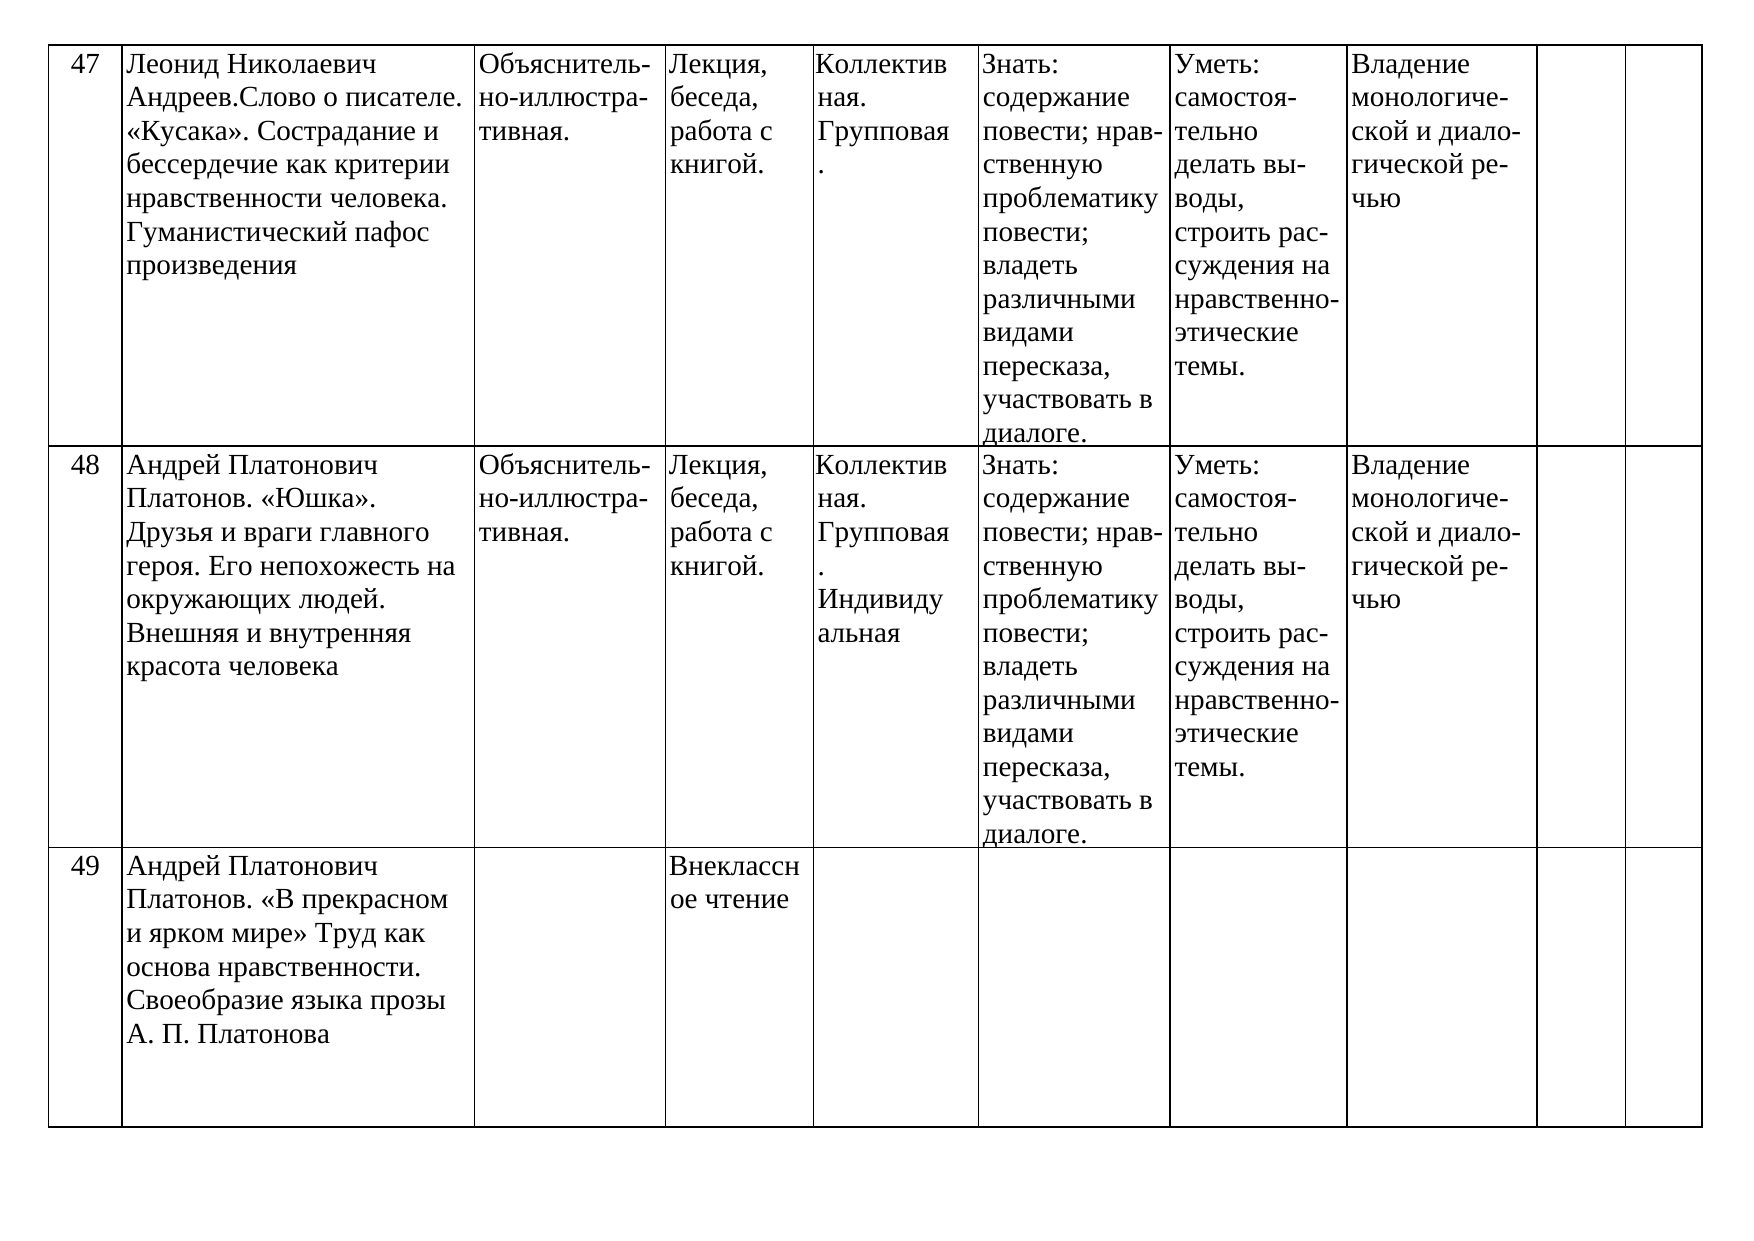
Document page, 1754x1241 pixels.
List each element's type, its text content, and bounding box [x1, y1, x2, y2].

table_cell Объяснительно-иллюстративная. [475, 46, 665, 445]
table_cell Коллективная. Групповая. Индивидуальная [814, 447, 978, 846]
table_cell [1538, 848, 1625, 1126]
table_cell Андрей Платонович Платонов. «В прекрасном и ярком мире» Труд как основа нравственности. Своеобразие языка прозы А. П. Платонова [123, 848, 474, 1126]
table_cell Лекция, беседа, работа с книгой. [666, 46, 813, 445]
table_cell [1626, 46, 1701, 445]
table_cell 48 [49, 447, 121, 846]
table_cell [475, 848, 665, 1126]
table_cell Объяснительно-иллюстративная. [475, 447, 665, 846]
table_cell [1171, 848, 1346, 1126]
table_cell [1626, 848, 1701, 1126]
table_cell 47 [49, 46, 121, 445]
table_cell Владение монологической и диалогической речью [1348, 46, 1536, 445]
table_cell [979, 848, 1169, 1126]
table_cell [814, 848, 978, 1126]
table_cell Владение монологической и диалогической речью [1348, 447, 1536, 846]
table_cell Уметь: самостоятельно делать выводы, строить рассуждения на нравственно-этические темы. [1171, 46, 1346, 445]
table_cell 49 [49, 848, 121, 1126]
table_cell Лекция, беседа, работа с книгой. [666, 447, 813, 846]
table_cell Уметь: самостоятельно делать выводы, строить рассуждения на нравственно-этические темы. [1171, 447, 1346, 846]
table_cell Коллективная. Групповая. [814, 46, 978, 445]
table_cell [1348, 848, 1536, 1126]
table_cell Андрей Платонович Платонов. «Юшка». Друзья и враги главного героя. Его непохожесть на окружающих людей. Внешняя и внутренняя красота человека [123, 447, 474, 846]
table_cell [1538, 447, 1625, 846]
table_cell [1538, 46, 1625, 445]
table_cell Внеклассное чтение [666, 848, 813, 1126]
table_cell [1626, 447, 1701, 846]
table_cell Леонид Николаевич Андреев.Слово о писателе. «Кусака». Сострадание и бессердечие как критерии нравственности человека. Гуманистический пафос произведения [123, 46, 474, 445]
